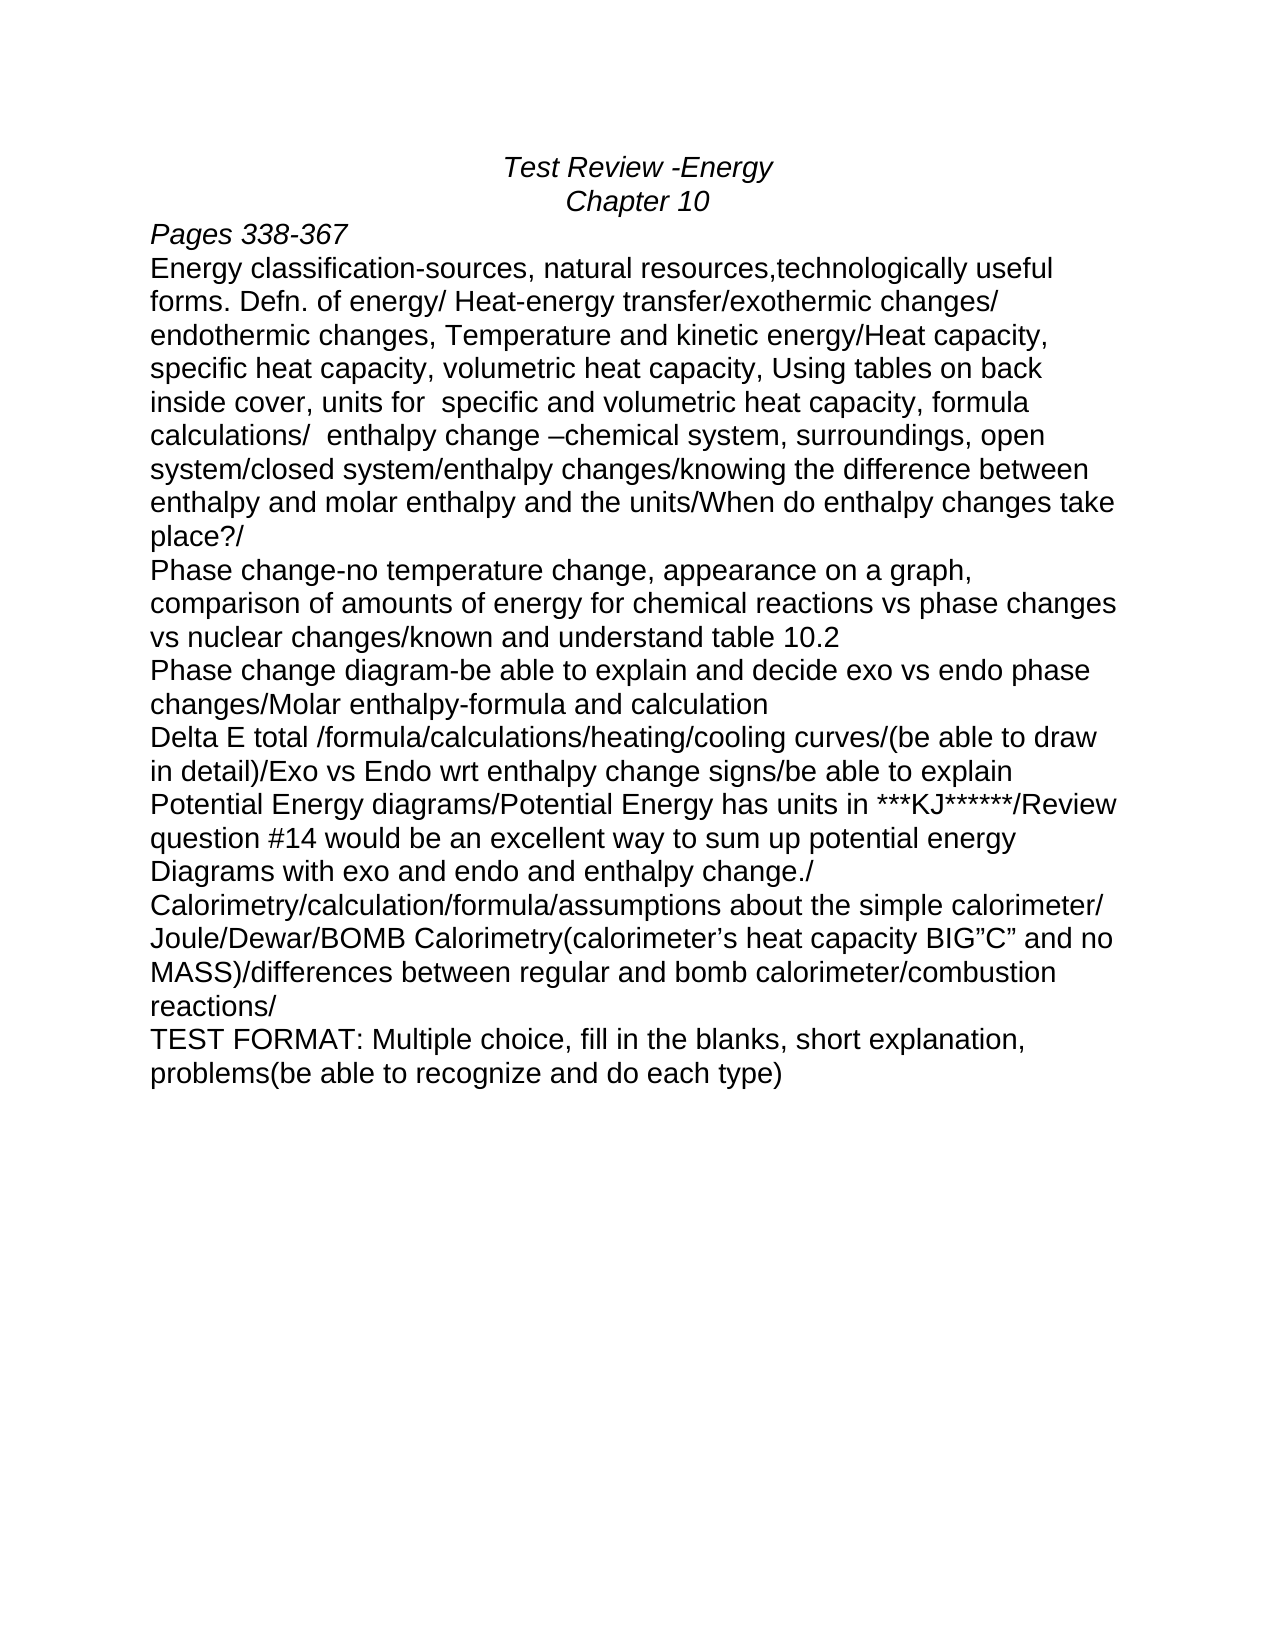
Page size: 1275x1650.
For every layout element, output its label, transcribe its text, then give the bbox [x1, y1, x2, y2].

text Potential Energy diagrams/Potential Energy has units in ***KJ******/Review question #14 would be an excellent way to sum up potential energy [150, 787, 1125, 854]
text Test Review -Energy [150, 150, 1125, 183]
text Chapter 10 [150, 183, 1125, 217]
text Pages 338-367 [150, 217, 1125, 251]
text TEST FORMAT: Multiple choice, fill in the blanks, short explanation, problems(be able to recognize and do each type) [150, 1022, 1125, 1089]
text Phase change-no temperature change, appearance on a graph, comparison of amounts of energy for chemical reactions vs phase changes vs nuclear changes/known and understand table 10.2 [150, 552, 1125, 653]
text Diagrams with exo and endo and enthalpy change./ Calorimetry/calculation/formula/assumptions about the simple calorimeter/ Joule/Dewar/BOMB Calorimetry(calorimeter’s heat capacity BIG”C” and no MASS)/differences between regular and bomb calorimeter/combustion reactions/ [150, 854, 1125, 1022]
text Phase change diagram-be able to explain and decide exo vs endo phase changes/Molar enthalpy-formula and calculation [150, 653, 1125, 720]
text Energy classification-sources, natural resources,technologically useful forms. Defn. of energy/ Heat-energy transfer/exothermic changes/ endothermic changes, Temperature and kinetic energy/Heat capacity, specific heat capacity, volumetric heat capacity, Using tables on back inside cover, units for specific and volumetric heat capacity, formula calculations/ enthalpy change –chemical system, surroundings, open system/closed system/enthalpy changes/knowing the difference between enthalpy and molar enthalpy and the units/When do enthalpy changes take place?/ [150, 251, 1125, 552]
text Delta E total /formula/calculations/heating/cooling curves/(be able to draw in detail)/Exo vs Endo wrt enthalpy change signs/be able to explain [150, 720, 1125, 787]
